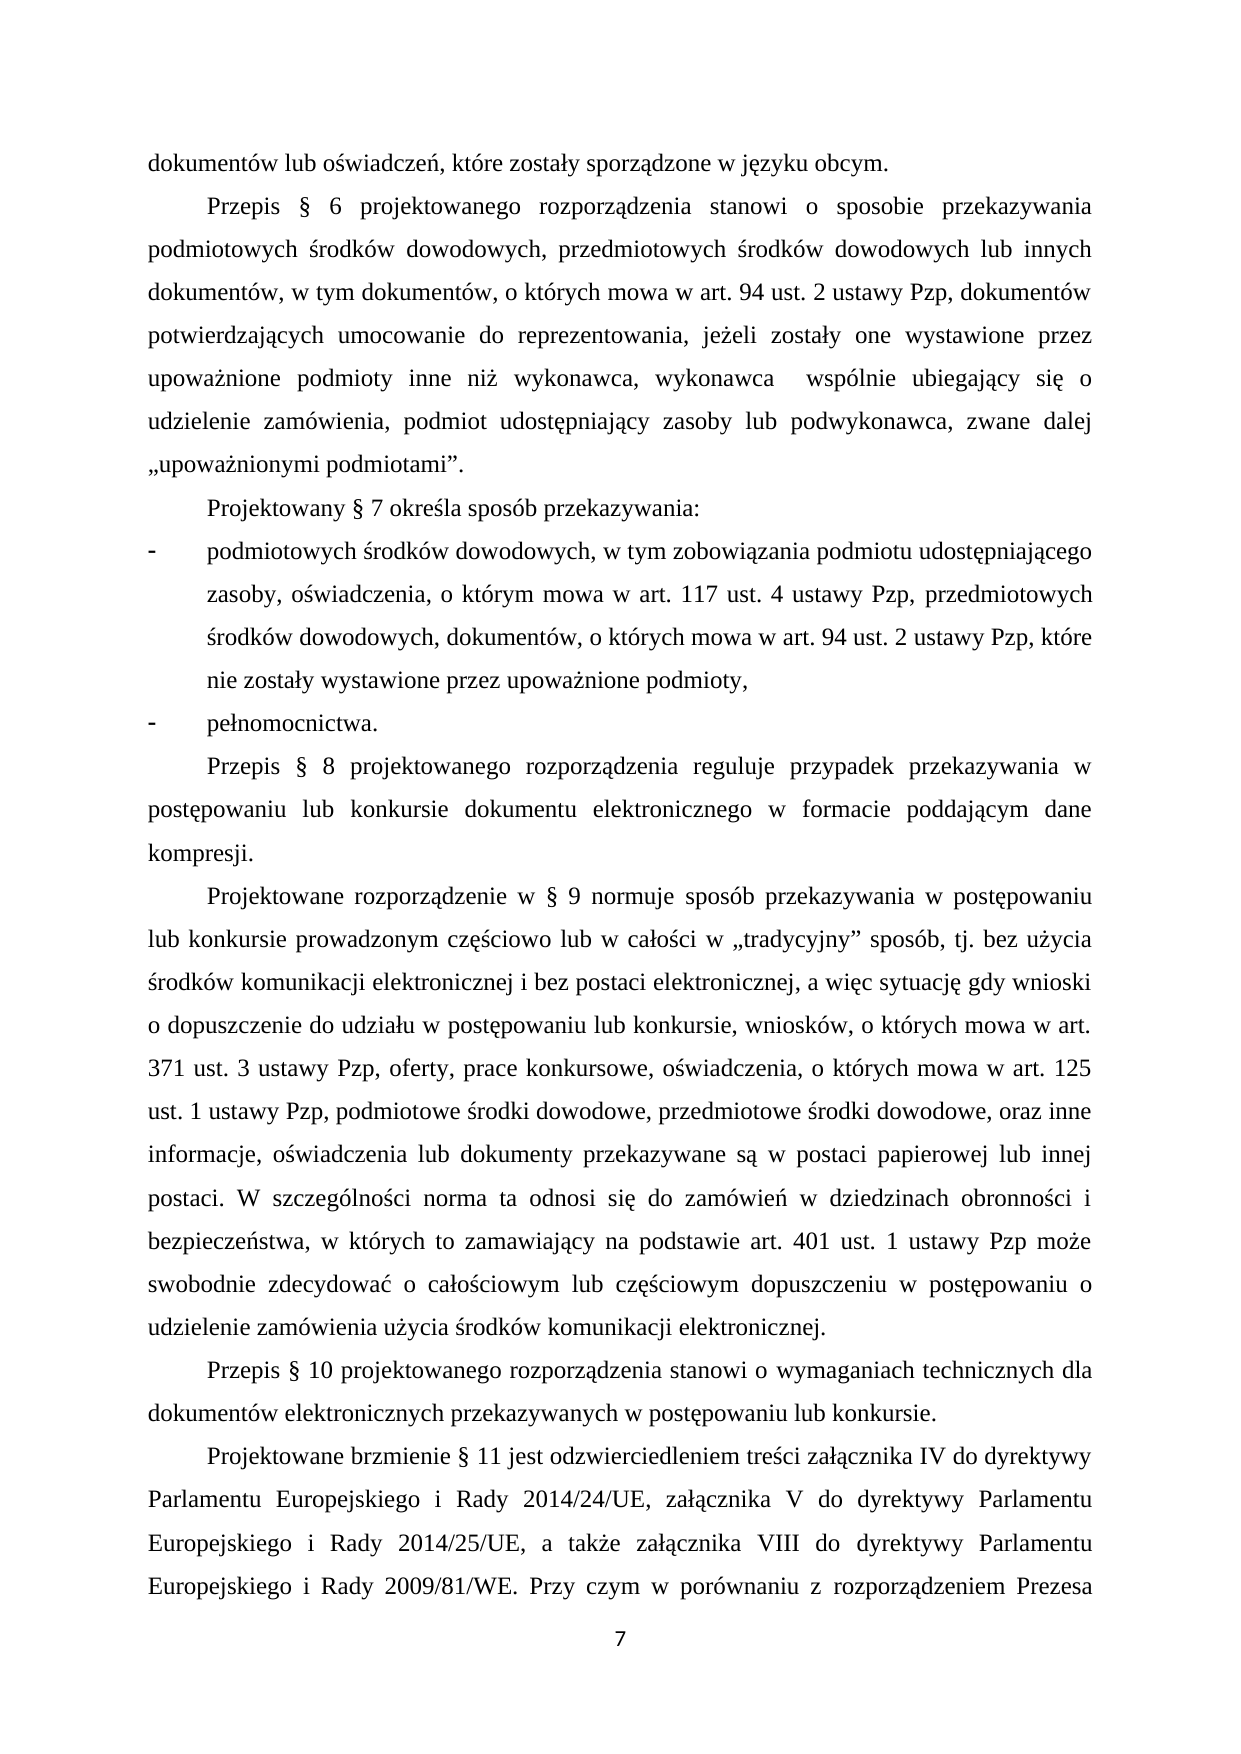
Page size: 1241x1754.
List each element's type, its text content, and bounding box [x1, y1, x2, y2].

text Przepis § 10 projektowanego rozporządzenia stanowi o wymaganiach technicznych dla dokumentów elektronicznych przekazywanych w postępowaniu lub konkursie. [148, 1355, 1093, 1427]
list pełnomocnictwa. [148, 708, 1093, 737]
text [148, 1441, 1093, 1599]
text Projektowany § 7 określa sposób przekazywania: [148, 493, 1093, 521]
text Przepis § 8 projektowanego rozporządzenia reguluje przypadek przekazywania w postępowaniu lub konkursie dokumentu elektronicznego w formacie poddającym dane kompresji. [148, 751, 1093, 866]
text Przepis § 6 projektowanego rozporządzenia stanowi o sposobie przekazywania podmiotowych środków dowodowych, przedmiotowych środków dowodowych lub innych dokumentów, w tym dokumentów, o których mowa w art. 94 ust. 2 ustawy Pzp, dokumentów potwierdzających umocowanie do reprezentowania, jeżeli zostały one wystawione przez upoważnione podmioty inne niż wykonawca, wykonawca wspólnie ubiegający się o udzielenie zamówienia, podmiot udostępniający zasoby lub podwykonawca, zwane dalej „upoważnionymi podmiotami”. [148, 191, 1093, 478]
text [148, 148, 1093, 176]
list podmiotowych środków dowodowych, w tym zobowiązania podmiotu udostępniającego zasoby, oświadczenia, o którym mowa w art. 117 ust. 4 ustawy Pzp, przedmiotowych środków dowodowych, dokumentów, o których mowa w art. 94 ust. 2 ustawy Pzp, które nie zostały wystawione przez upoważnione podmioty, [148, 536, 1093, 694]
text Projektowane rozporządzenie w § 9 normuje sposób przekazywania w postępowaniu lub konkursie prowadzonym częściowo lub w całości w „tradycyjny” sposób, tj. bez użycia środków komunikacji elektronicznej i bez postaci elektronicznej, a więc sytuację gdy wnioski o dopuszczenie do udziału w postępowaniu lub konkursie, wniosków, o których mowa w art. 371 ust. 3 ustawy Pzp, oferty, prace konkursowe, oświadczenia, o których mowa w art. 125 ust. 1 ustawy Pzp, podmiotowe środki dowodowe, przedmiotowe środki dowodowe, oraz inne informacje, oświadczenia lub dokumenty przekazywane są w postaci papierowej lub innej postaci. W szczególności norma ta odnosi się do zamówień w dziedzinach obronności i bezpieczeństwa, w których to zamawiający na podstawie art. 401 ust. 1 ustawy Pzp może swobodnie zdecydować o całościowym lub częściowym dopuszczeniu w postępowaniu o udzielenie zamówienia użycia środków komunikacji elektronicznej. [148, 881, 1093, 1341]
